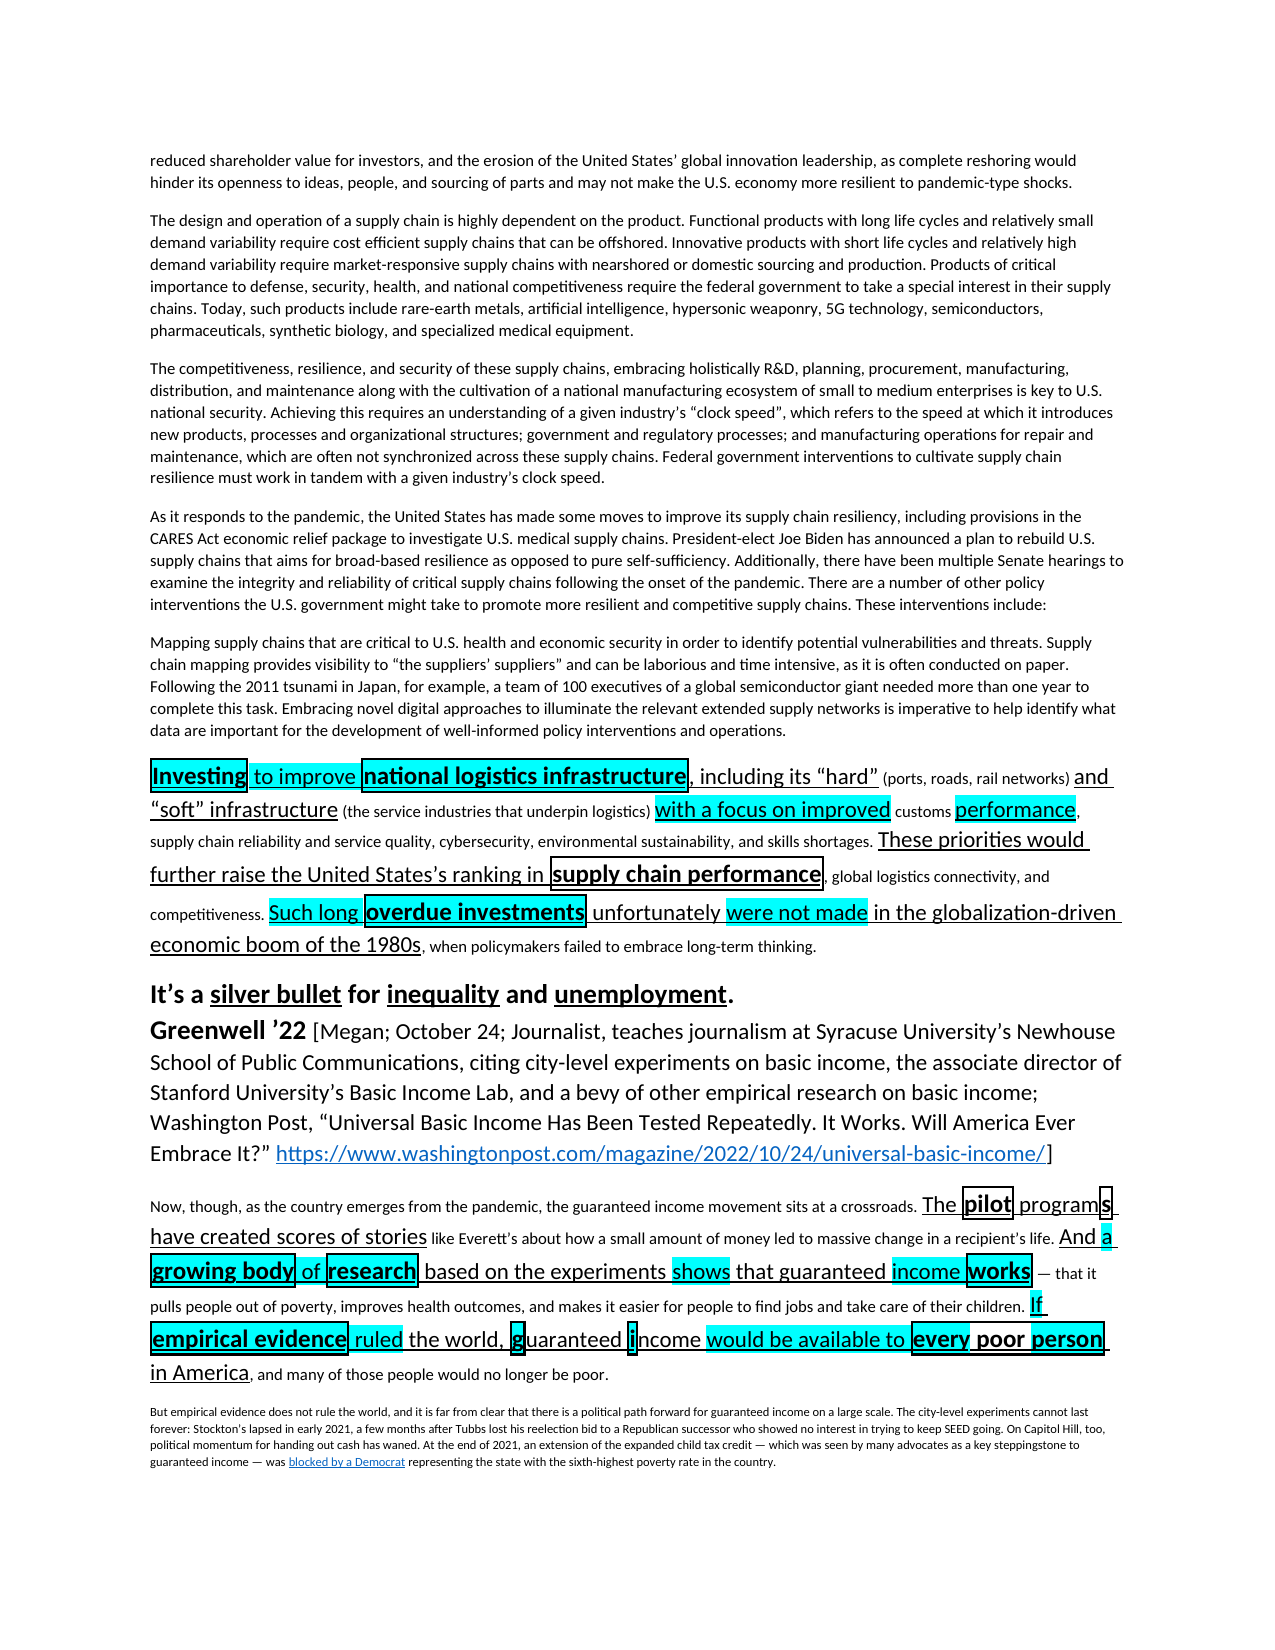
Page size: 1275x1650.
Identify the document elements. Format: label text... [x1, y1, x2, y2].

text The competitiveness, resilience, and security of these supply chains, embracing holistically R&D, planning, procurement, manufacturing, distribution, and maintenance along with the cultivation of a national manufacturing ecosystem of small to medium enterprises is key to U.S. national security. Achieving this requires an understanding of a given industry’s “clock speed”, which refers to the speed at which it introduces new products, processes and organizational structures; government and regulatory processes; and manufacturing operations for repair and maintenance, which are often not synchronized across these supply chains. Federal government interventions to cultivate supply chain resilience must work in tandem with a given industry’s clock speed. [150, 358, 1125, 488]
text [150, 150, 1125, 192]
text Mapping supply chains that are critical to U.S. health and economic security in order to identify potential vulnerabilities and threats. Supply chain mapping provides visibility to “the suppliers’ suppliers” and can be laborious and time intensive, as it is often conducted on paper. Following the 2011 tsunami in Japan, for example, a team of 100 executives of a global semiconductor giant needed more than one year to complete this task. Embracing novel digital approaches to illuminate the relevant extended supply networks is imperative to help identify what data are important for the development of well-informed policy interventions and operations. [150, 632, 1125, 740]
text Greenwell ’22 [Megan; October 24; Journalist, teaches journalism at Syracuse University’s Newhouse School of Public Communications, citing city-level experiments on basic income, the associate director of Stanford University’s Basic Income Lab, and a bevy of other empirical research on basic income; Washington Post, “Universal Basic Income Has Been Tested Repeatedly. It Works. Will America Ever Embrace It?” https://www.washingtonpost.com/magazine/2022/10/24/universal-basic-income/] [150, 1013, 1125, 1167]
text But empirical evidence does not rule the world, and it is far from clear that there is a political path forward for guaranteed income on a large scale. The city-level experiments cannot last forever: Stockton’s lapsed in early 2021, a few months after Tubbs lost his reelection bid to a Republican successor who showed no interest in trying to keep SEED going. On Capitol Hill, too, political momentum for handing out cash has waned. At the end of 2021, an extension of the expanded child tax credit — which was seen by many advocates as a key steppingstone to guaranteed income — was blocked by a Democrat representing the state with the sixth-highest poverty rate in the country. [150, 1404, 1125, 1469]
subtitle It’s a silver bullet for inequality and unemployment. [150, 977, 1125, 1010]
text Now, though, as the country emerges from the pandemic, the guaranteed income movement sits at a crossroads. The pilot programs have created scores of stories like Everett’s about how a small amount of money led to massive change in a recipient’s life. And a growing body of research based on the experiments shows that guaranteed income works — that it pulls people out of poverty, improves health outcomes, and makes it easier for people to find jobs and take care of their children. If empirical evidence ruled the world, guaranteed income would be available to every poor person in America, and many of those people would no longer be poor. [150, 1186, 1125, 1386]
text Investing to improve national logistics infrastructure, including its “hard” (ports, roads, rail networks) and “soft” infrastructure (the service industries that underpin logistics) with a focus on improved customs performance, supply chain reliability and service quality, cybersecurity, environmental sustainability, and skills shortages. These priorities would further raise the United States’s ranking in supply chain performance, global logistics connectivity, and competitiveness. Such long overdue investments unfortunately were not made in the globalization-driven economic boom of the 1980s, when policymakers failed to embrace long-term thinking. [150, 758, 1125, 958]
text As it responds to the pandemic, the United States has made some moves to improve its supply chain resiliency, including provisions in the CARES Act economic relief package to investigate U.S. medical supply chains. President-elect Joe Biden has announced a plan to rebuild U.S. supply chains that aims for broad-based resilience as opposed to pure self-sufficiency. Additionally, there have been multiple Senate hearings to examine the integrity and reliability of critical supply chains following the onset of the pandemic. There are a number of other policy interventions the U.S. government might take to promote more resilient and competitive supply chains. These interventions include: [150, 506, 1125, 614]
text The design and operation of a supply chain is highly dependent on the product. Functional products with long life cycles and relatively small demand variability require cost efficient supply chains that can be offshored. Innovative products with short life cycles and relatively high demand variability require market-responsive supply chains with nearshored or domestic sourcing and production. Products of critical importance to defense, security, health, and national competitiveness require the federal government to take a special interest in their supply chains. Today, such products include rare-earth metals, artificial intelligence, hypersonic weaponry, 5G technology, semiconductors, pharmaceuticals, synthetic biology, and specialized medical equipment. [150, 210, 1125, 340]
